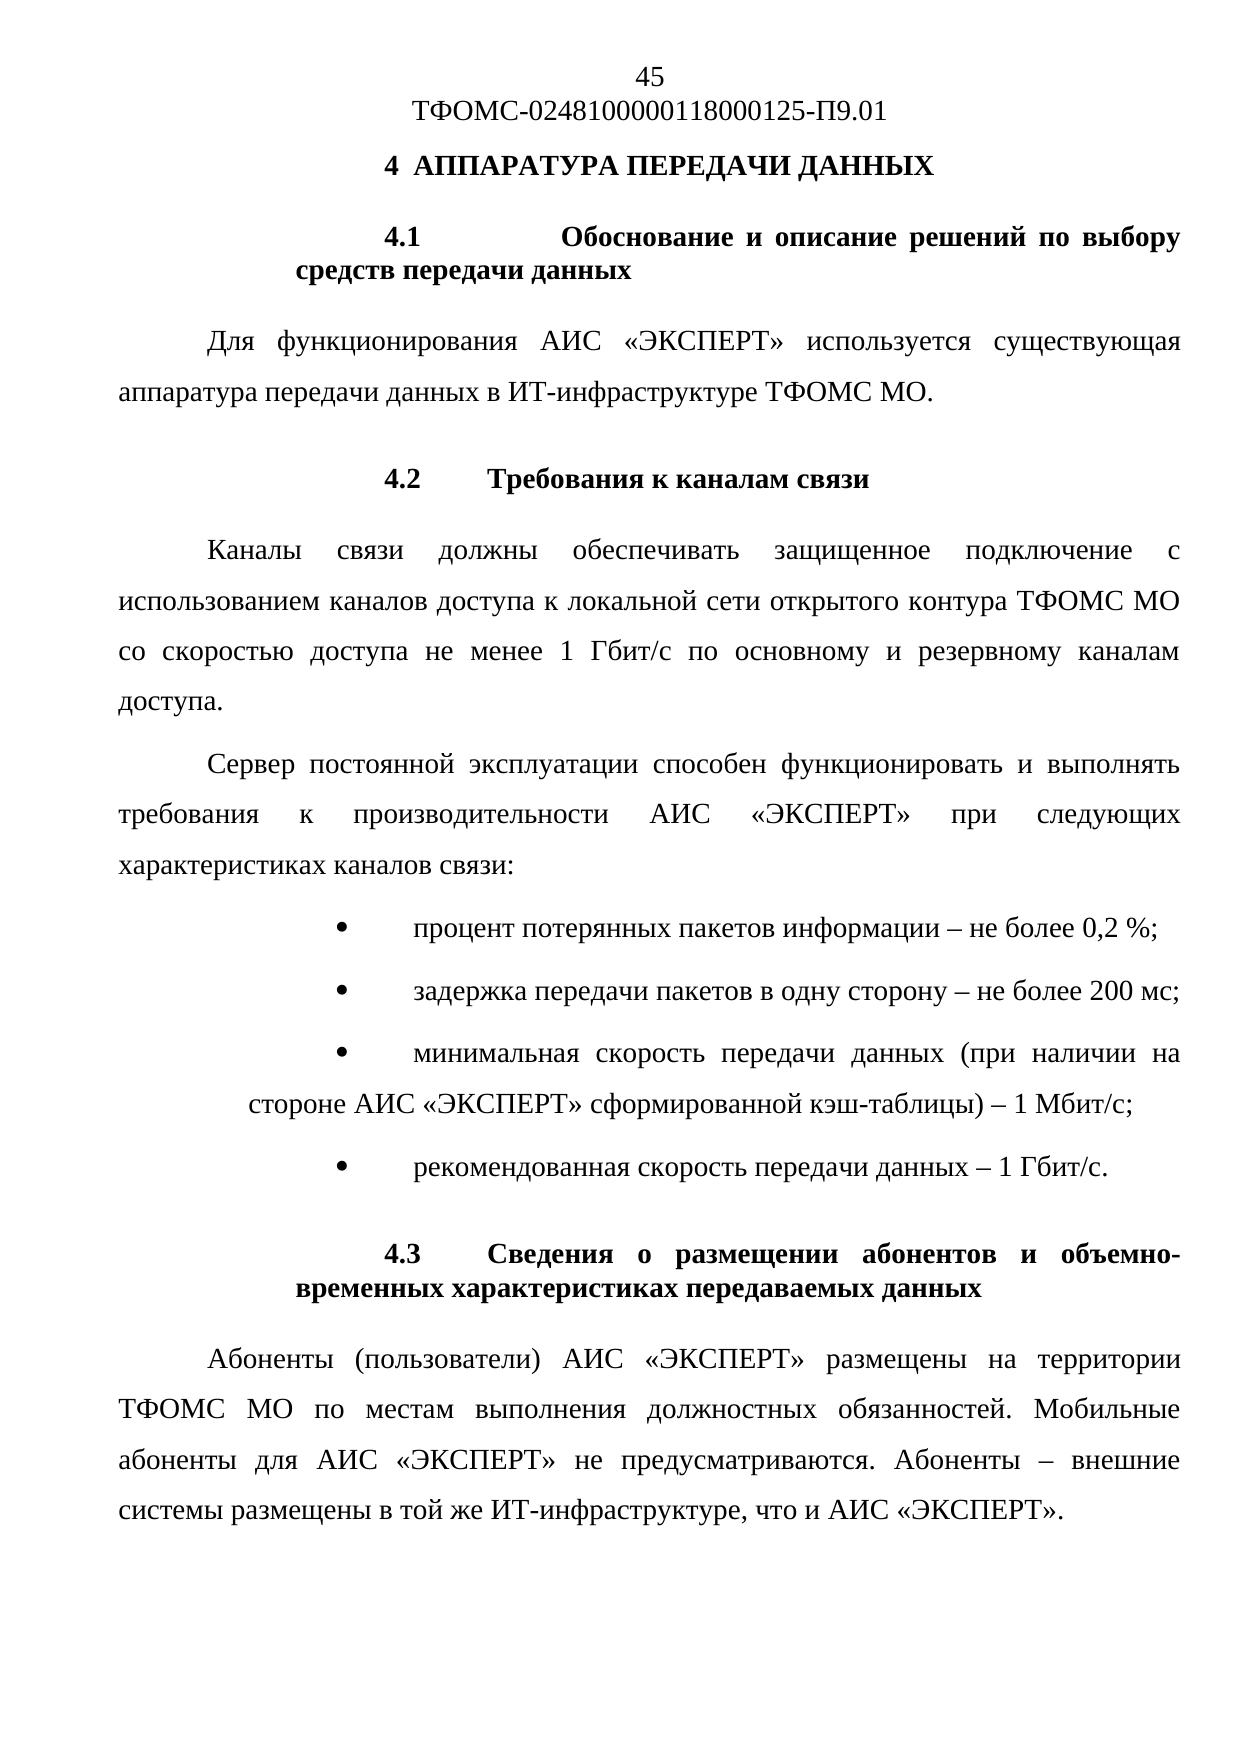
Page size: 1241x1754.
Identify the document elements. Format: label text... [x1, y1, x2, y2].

text Абоненты (пользователи) размещены на территории ТФОМС МО по местам выполнения должностных обязанностей. Мобильные абоненты для не предусматриваются. Абоненты – внешние системы размещены в той же ИТ-инфраструктуре, что и . [118, 1341, 1181, 1526]
list рекомендованная скорость передачи данных – 1 Гбит/с. [248, 1149, 1181, 1182]
text Каналы связи должны обеспечивать защищенное подключение с использованием каналов доступа к локальной сети открытого контура ТФОМС МО со скоростью доступа не менее 1 Гбит/с по основному и резервному каналам доступа. [118, 532, 1181, 717]
subtitle Обоснование и описание решений по выбору средств передачи данных [295, 219, 1181, 286]
list процент потерянных пакетов информации – не более 0,2 %; [248, 910, 1181, 943]
subtitle Сведения о размещении абонентов и объемно-временных характеристиках передаваемых данных [295, 1237, 1181, 1304]
subtitle Требования к каналам связи [295, 461, 1181, 495]
text Для функционирования используется существующая аппаратура передачи данных в ИТ-инфраструктуре ТФОМС МО. [118, 323, 1181, 407]
list минимальная скорость передачи данных (при наличии на стороне сформированной кэш-таблицы) – 1 Мбит/с; [248, 1036, 1181, 1119]
text Сервер постоянной эксплуатации способен функционировать и выполнять требования к производительности при следующих характеристиках каналов связи: [118, 746, 1181, 880]
list задержка передачи пакетов в одну сторону – не более 200 мс; [248, 973, 1181, 1006]
subtitle Аппаратура передачи данных [295, 148, 1181, 181]
